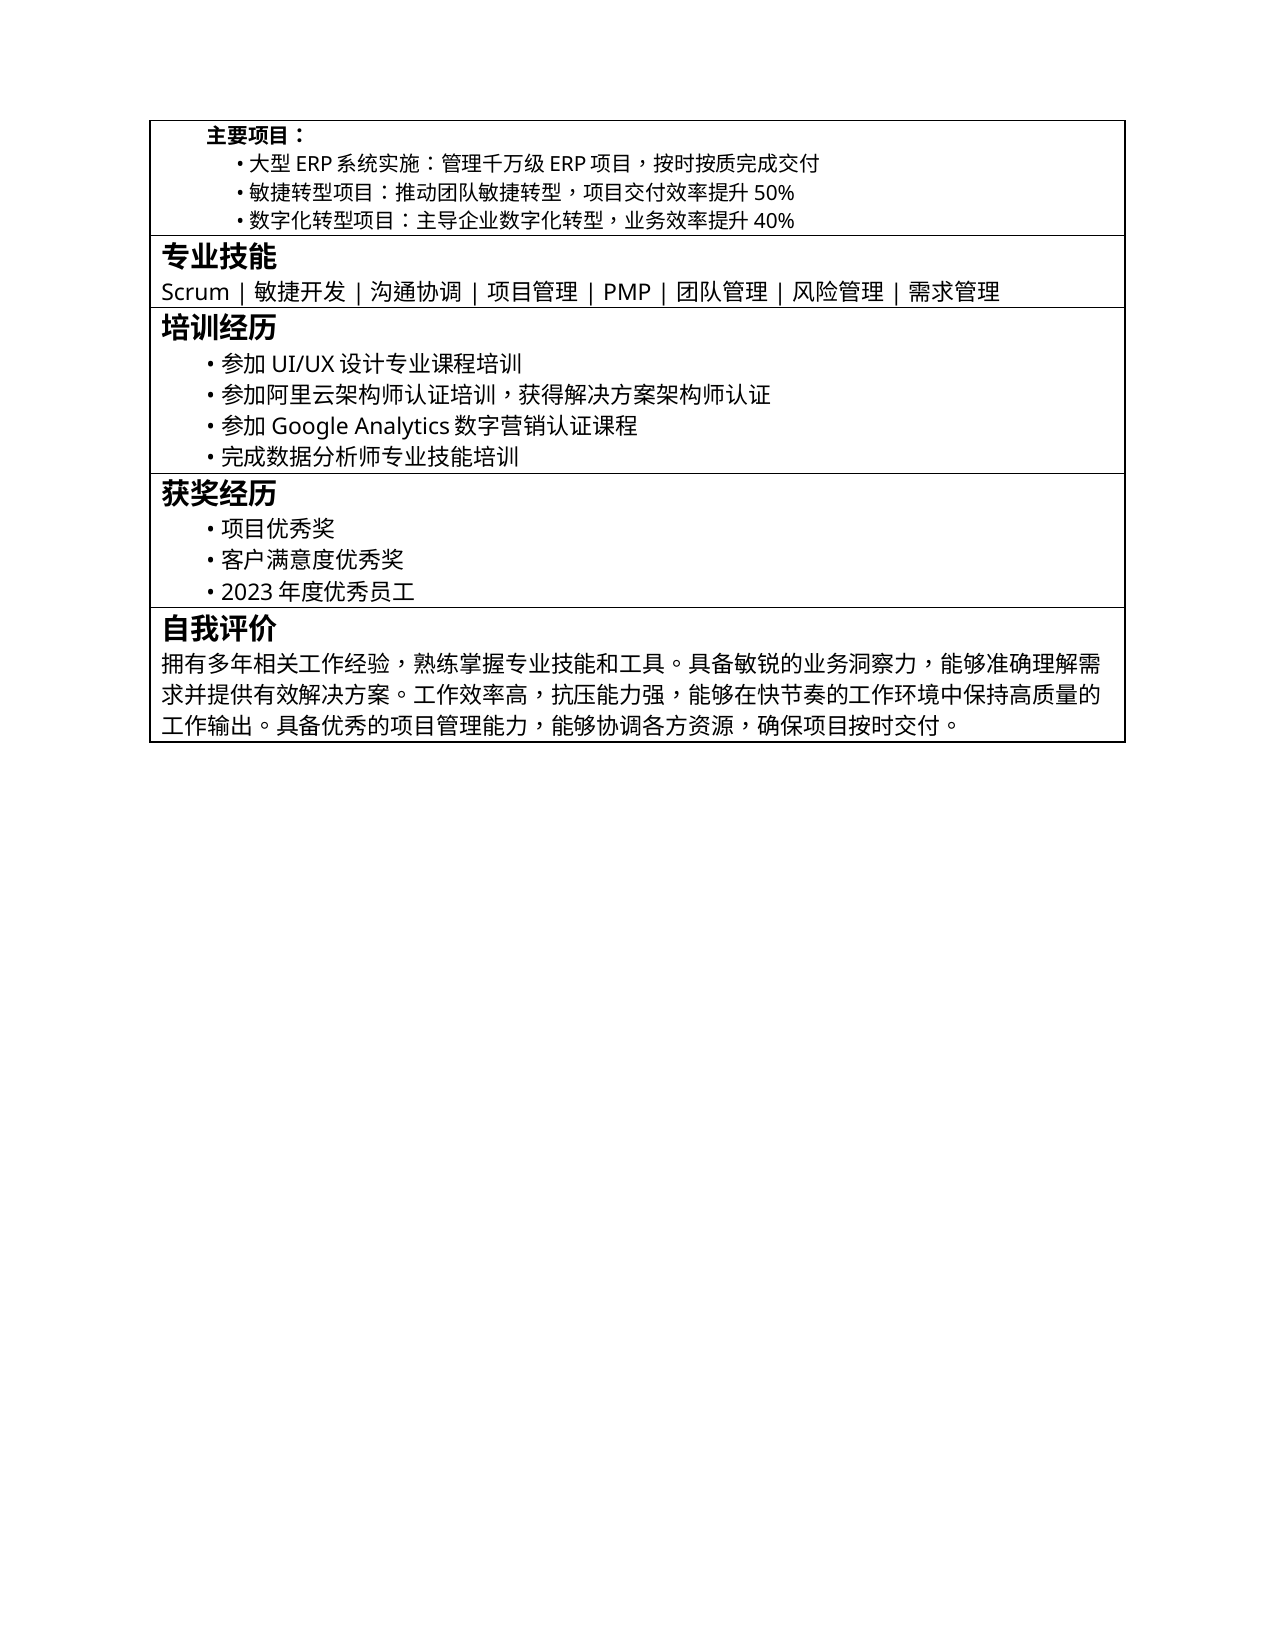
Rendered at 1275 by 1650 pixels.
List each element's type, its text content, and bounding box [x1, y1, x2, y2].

table_cell 自我评价 拥有多年相关工作经验，熟练掌握专业技能和工具。具备敏锐的业务洞察力，能够准确理解需求并提供有效解决方案。工作效率高，抗压能力强，能够在快节奏的工作环境中保持高质量的工作输出。具备优秀的项目管理能力，能够协调各方资源，确保项目按时交付。 [151, 608, 1124, 741]
table_cell 获奖经历 • 项目优秀奖 • 客户满意度优秀奖 • 2023年度优秀员工 [151, 474, 1124, 607]
table_cell 培训经历 • 参加UI/UX设计专业课程培训 • 参加阿里云架构师认证培训，获得解决方案架构师认证 • 参加Google Analytics数字营销认证课程 • 完成数据分析师专业技能培训 [151, 308, 1124, 472]
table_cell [151, 121, 1124, 235]
table_cell 专业技能 Scrum | 敏捷开发 | 沟通协调 | 项目管理 | PMP | 团队管理 | 风险管理 | 需求管理 [151, 236, 1124, 307]
